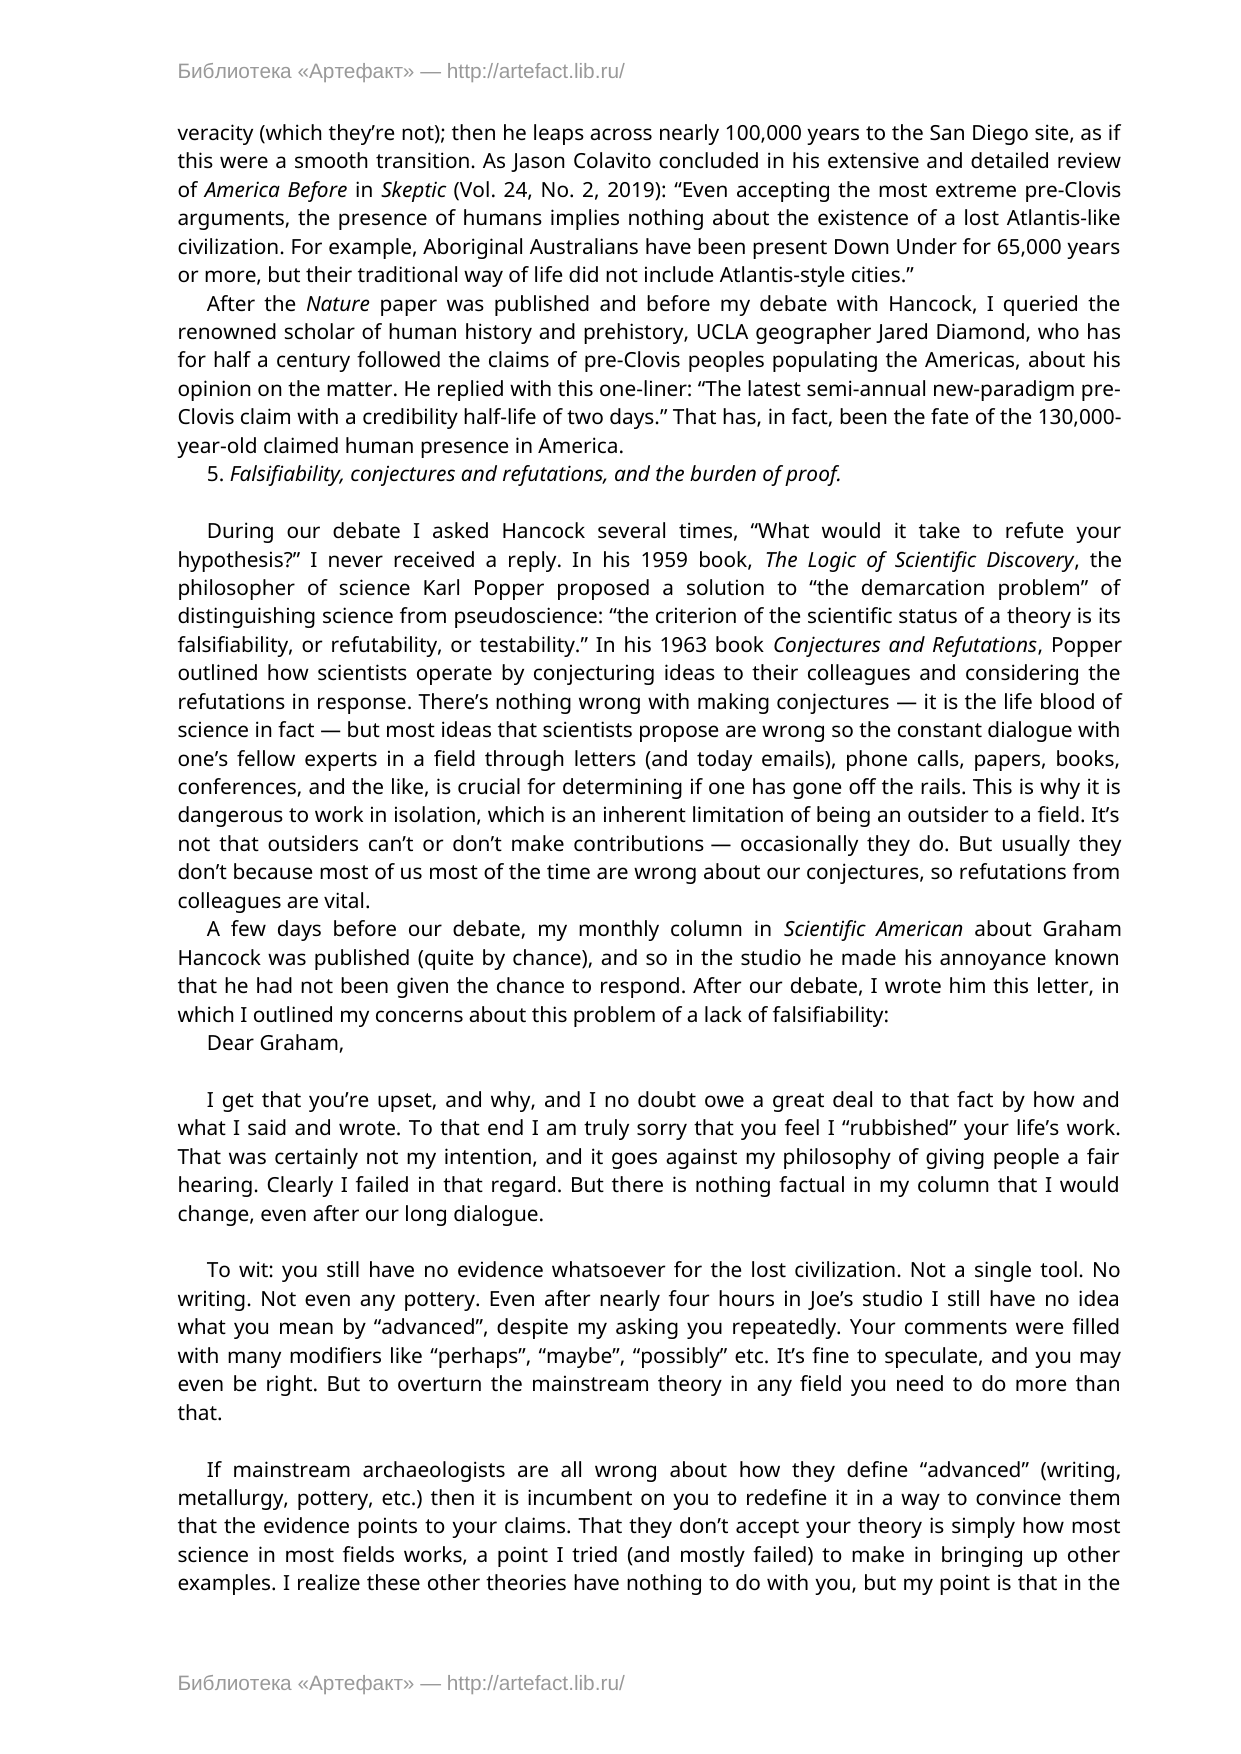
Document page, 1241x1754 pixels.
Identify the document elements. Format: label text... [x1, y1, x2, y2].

text During our debate I asked Hancock several times, “What would it take to refute your hypothesis?” I never received a reply. In his 1959 book, The Logic of Scientific Discovery, the philosopher of science Karl Popper proposed a solution to “the demarcation problem” of distinguishing science from pseudoscience: “the criterion of the scientific status of a theory is its falsifiability, or refutability, or testability.” In his 1963 book Conjectures and Refutations, Popper outlined how scientists operate by conjecturing ideas to their colleagues and considering the refutations in response. There’s nothing wrong with making conjectures — it is the life blood of science in fact — but most ideas that scientists propose are wrong so the constant dialogue with one’s fellow experts in a field through letters (and today emails), phone calls, papers, books, conferences, and the like, is crucial for determining if one has gone off the rails. This is why it is dangerous to work in isolation, which is an inherent limitation of being an outsider to a field. It’s not that outsiders can’t or don’t make contributions — occasionally they do. But usually they don’t because most of us most of the time are wrong about our conjectures, so refutations from colleagues are vital. [177, 516, 1122, 914]
text To wit: you still have no evidence whatsoever for the lost civilization. Not a single tool. No writing. Not even any pottery. Even after nearly four hours in Joe’s studio I still have no idea what you mean by “advanced”, despite my asking you repeatedly. Your comments were filled with many modifiers like “perhaps”, “maybe”, “possibly” etc. It’s fine to speculate, and you may even be right. But to overturn the mainstream theory in any field you need to do more than that. [177, 1256, 1122, 1426]
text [177, 1455, 1122, 1597]
text Dear Graham, [177, 1028, 1122, 1057]
text After the Nature paper was published and before my debate with Hancock, I queried the renowned scholar of human history and prehistory, UCLA geographer Jared Diamond, who has for half a century followed the claims of pre-Clovis peoples populating the Americas, about his opinion on the matter. He replied with this one-liner: “The latest semi-annual new-paradigm pre-Clovis claim with a credibility half-life of two days.” That has, in fact, been the fate of the 130,000-year-old claimed human presence in America. [177, 289, 1122, 459]
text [177, 118, 1122, 289]
text A few days before our debate, my monthly column in Scientific American about Graham Hancock was published (quite by chance), and so in the studio he made his annoyance known that he had not been given the chance to respond. After our debate, I wrote him this letter, in which I outlined my concerns about this problem of a lack of falsifiability: [177, 914, 1122, 1028]
text 5. Falsifiability, conjectures and refutations, and the burden of proof. [177, 459, 1122, 488]
text I get that you’re upset, and why, and I no doubt owe a great deal to that fact by how and what I said and wrote. To that end I am truly sorry that you feel I “rubbished” your life’s work. That was certainly not my intention, and it goes against my philosophy of giving people a fair hearing. Clearly I failed in that regard. But there is nothing factual in my column that I would change, even after our long dialogue. [177, 1085, 1122, 1227]
